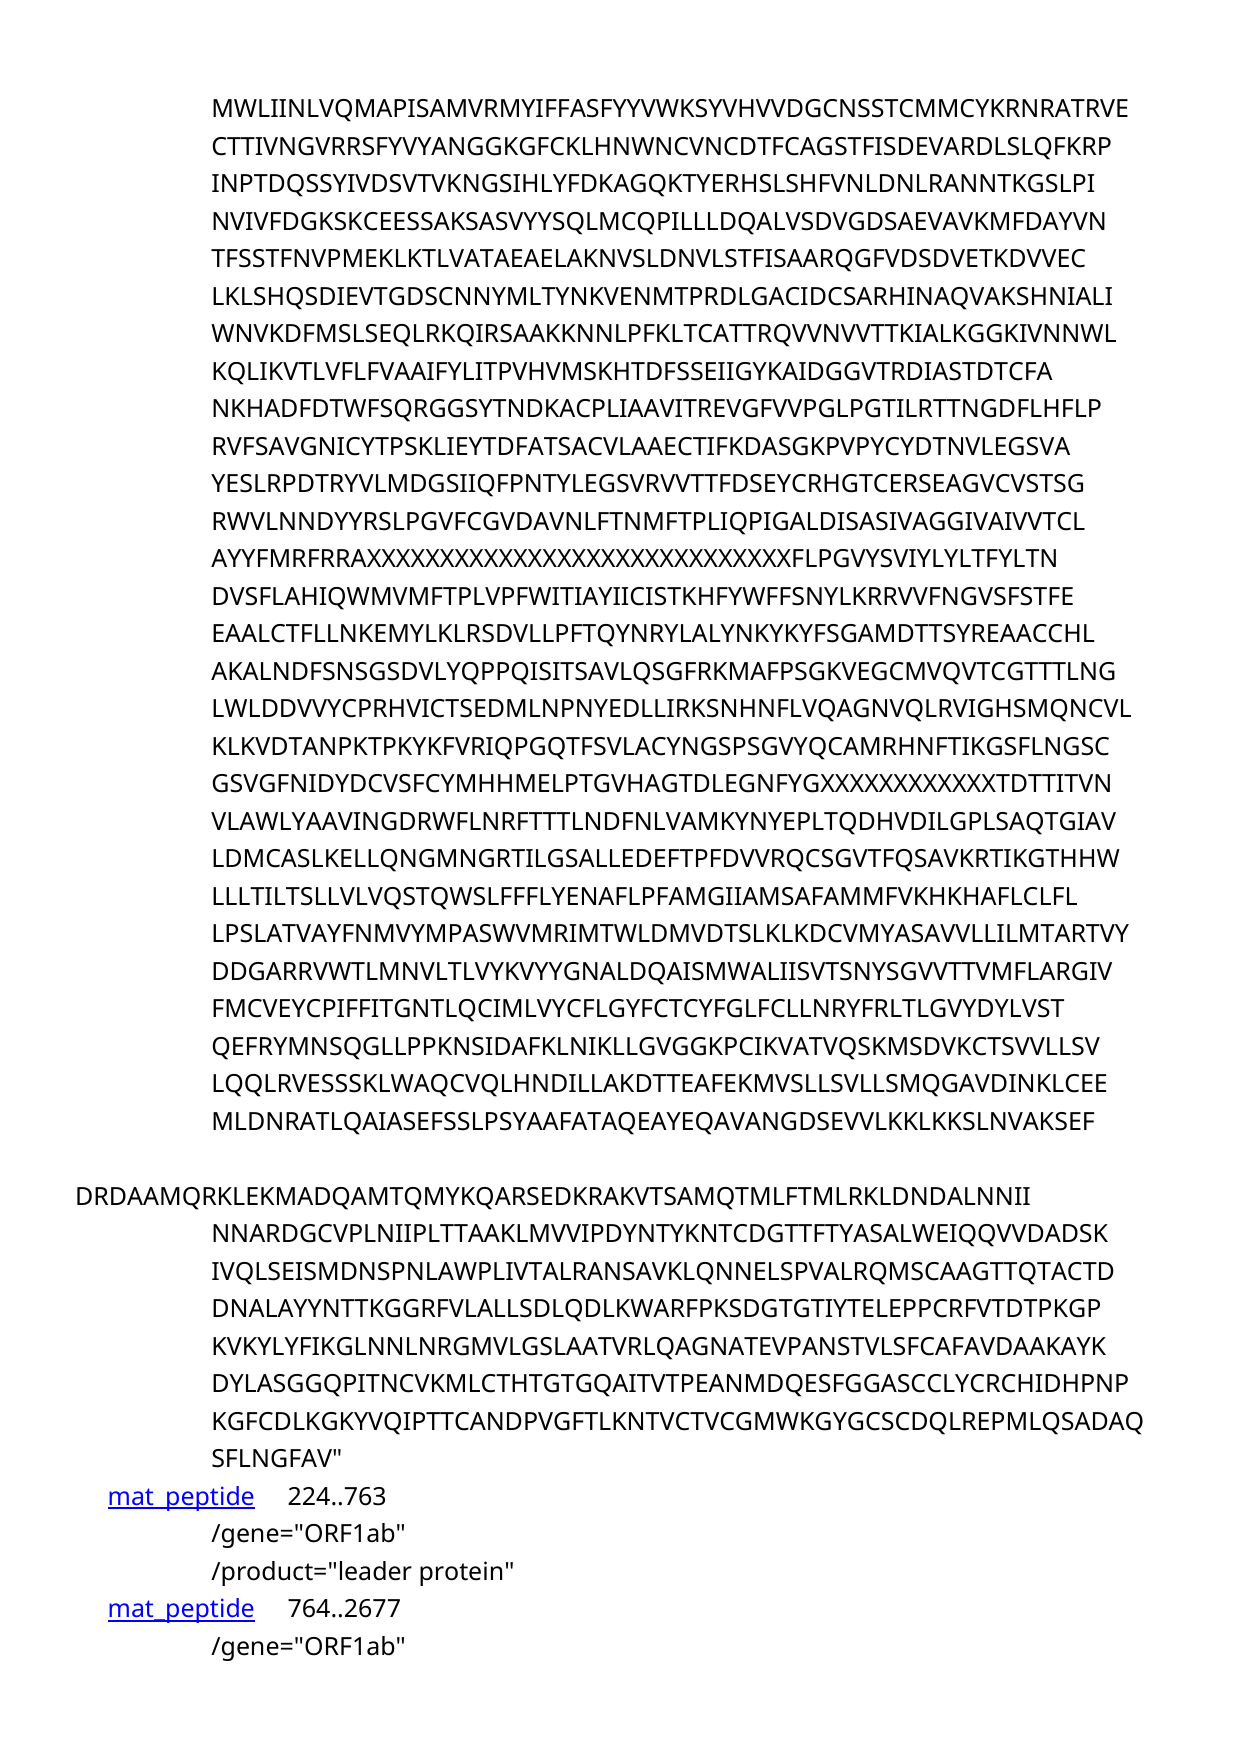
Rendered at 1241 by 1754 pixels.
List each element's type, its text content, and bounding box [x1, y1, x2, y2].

text MLDNRATLQAIASEFSSLPSYAAFATAQEAYEQAVANGDSEVVLKKLKKSLNVAKSEF [75, 1102, 1165, 1139]
text IVQLSEISMDNSPNLAWPLIVTALRANSAVKLQNNELSPVALRQMSCAAGTTQTACTD [75, 1252, 1165, 1289]
text FMCVEYCPIFFITGNTLQCIMLVYCFLGYFCTCYFGLFCLLNRYFRLTLGVYDYLVST [75, 989, 1165, 1027]
text YESLRPDTRYVLMDGSIIQFPNTYLEGSVRVVTTFDSEYCRHGTCERSEAGVCVSTSG [75, 464, 1165, 502]
text /product="leader protein" [75, 1552, 1165, 1589]
text INPTDQSSYIVDSVTVKNGSIHLYFDKAGQKTYERHSLSHFVNLDNLRANNTKGSLPI [75, 164, 1165, 202]
text DRDAAMQRKLEKMADQAMTQMYKQARSEDKRAKVTSAMQTMLFTMLRKLDNDALNNII [75, 1139, 1165, 1214]
text AKALNDFSNSGSDVLYQPPQISITSAVLQSGFRKMAFPSGKVEGCMVQVTCGTTTLNG [75, 652, 1165, 689]
text MWLIINLVQMAPISAMVRMYIFFASFYYVWKSYVHVVDGCNSSTCMMCYKRNRATRVE [75, 89, 1165, 127]
text mat_peptide 764..2677 [75, 1589, 1165, 1627]
text KQLIKVTLVFLFVAAIFYLITPVHVMSKHTDFSSEIIGYKAIDGGVTRDIASTDTCFA [75, 352, 1165, 389]
text VLAWLYAAVINGDRWFLNRFTTTLNDFNLVAMKYNYEPLTQDHVDILGPLSAQTGIAV [75, 802, 1165, 839]
text NNARDGCVPLNIIPLTTAAKLMVVIPDYNTYKNTCDGTTFTYASALWEIQQVVDADSK [75, 1214, 1165, 1252]
text RWVLNNDYYRSLPGVFCGVDAVNLFTNMFTPLIQPIGALDISASIVAGGIVAIVVTCL [75, 502, 1165, 539]
text NKHADFDTWFSQRGGSYTNDKACPLIAAVITREVGFVVPGLPGTILRTTNGDFLHFLP [75, 389, 1165, 427]
text SFLNGFAV" [75, 1439, 1165, 1477]
text LKLSHQSDIEVTGDSCNNYMLTYNKVENMTPRDLGACIDCSARHINAQVAKSHNIALI [75, 277, 1165, 314]
text KGFCDLKGKYVQIPTTCANDPVGFTLKNTVCTVCGMWKGYGCSCDQLREPMLQSADAQ [75, 1402, 1165, 1439]
text LQQLRVESSSKLWAQCVQLHNDILLAKDTTEAFEKMVSLLSVLLSMQGAVDINKLCEE [75, 1064, 1165, 1102]
text /gene="ORF1ab" [75, 1627, 1165, 1664]
text DYLASGGQPITNCVKMLCTHTGTGQAITVTPEANMDQESFGGASCCLYCRCHIDHPNP [75, 1364, 1165, 1402]
text DVSFLAHIQWMVMFTPLVPFWITIAYIICISTKHFYWFFSNYLKRRVVFNGVSFSTFE [75, 577, 1165, 614]
text QEFRYMNSQGLLPPKNSIDAFKLNIKLLGVGGKPCIKVATVQSKMSDVKCTSVVLLSV [75, 1027, 1165, 1064]
text RVFSAVGNICYTPSKLIEYTDFATSACVLAAECTIFKDASGKPVPYCYDTNVLEGSVA [75, 427, 1165, 464]
text DNALAYYNTTKGGRFVLALLSDLQDLKWARFPKSDGTGTIYTELEPPCRFVTDTPKGP [75, 1289, 1165, 1327]
text TFSSTFNVPMEKLKTLVATAEAELAKNVSLDNVLSTFISAARQGFVDSDVETKDVVEC [75, 239, 1165, 277]
text mat_peptide 224..763 [75, 1477, 1165, 1514]
text GSVGFNIDYDCVSFCYMHHMELPTGVHAGTDLEGNFYGXXXXXXXXXXXXTDTTITVN [75, 764, 1165, 802]
text /gene="ORF1ab" [75, 1514, 1165, 1552]
text DDGARRVWTLMNVLTLVYKVYYGNALDQAISMWALIISVTSNYSGVVTTVMFLARGIV [75, 952, 1165, 989]
text AYYFMRFRRAXXXXXXXXXXXXXXXXXXXXXXXXXXXXXFLPGVYSVIYLYLTFYLTN [75, 539, 1165, 577]
text LDMCASLKELLQNGMNGRTILGSALLEDEFTPFDVVRQCSGVTFQSAVKRTIKGTHHW [75, 839, 1165, 877]
text LWLDDVVYCPRHVICTSEDMLNPNYEDLLIRKSNHNFLVQAGNVQLRVIGHSMQNCVL [75, 689, 1165, 727]
text LPSLATVAYFNMVYMPASWVMRIMTWLDMVDTSLKLKDCVMYASAVVLLILMTARTVY [75, 914, 1165, 952]
text CTTIVNGVRRSFYVYANGGKGFCKLHNWNCVNCDTFCAGSTFISDEVARDLSLQFKRP [75, 127, 1165, 164]
text WNVKDFMSLSEQLRKQIRSAAKKNNLPFKLTCATTRQVVNVVTTKIALKGGKIVNNWL [75, 314, 1165, 352]
text KVKYLYFIKGLNNLNRGMVLGSLAATVRLQAGNATEVPANSTVLSFCAFAVDAAKAYK [75, 1327, 1165, 1364]
text KLKVDTANPKTPKYKFVRIQPGQTFSVLACYNGSPSGVYQCAMRHNFTIKGSFLNGSC [75, 727, 1165, 764]
text LLLTILTSLLVLVQSTQWSLFFFLYENAFLPFAMGIIAMSAFAMMFVKHKHAFLCLFL [75, 877, 1165, 914]
text NVIVFDGKSKCEESSAKSASVYYSQLMCQPILLLDQALVSDVGDSAEVAVKMFDAYVN [75, 202, 1165, 239]
text EAALCTFLLNKEMYLKLRSDVLLPFTQYNRYLALYNKYKYFSGAMDTTSYREAACCHL [75, 614, 1165, 652]
